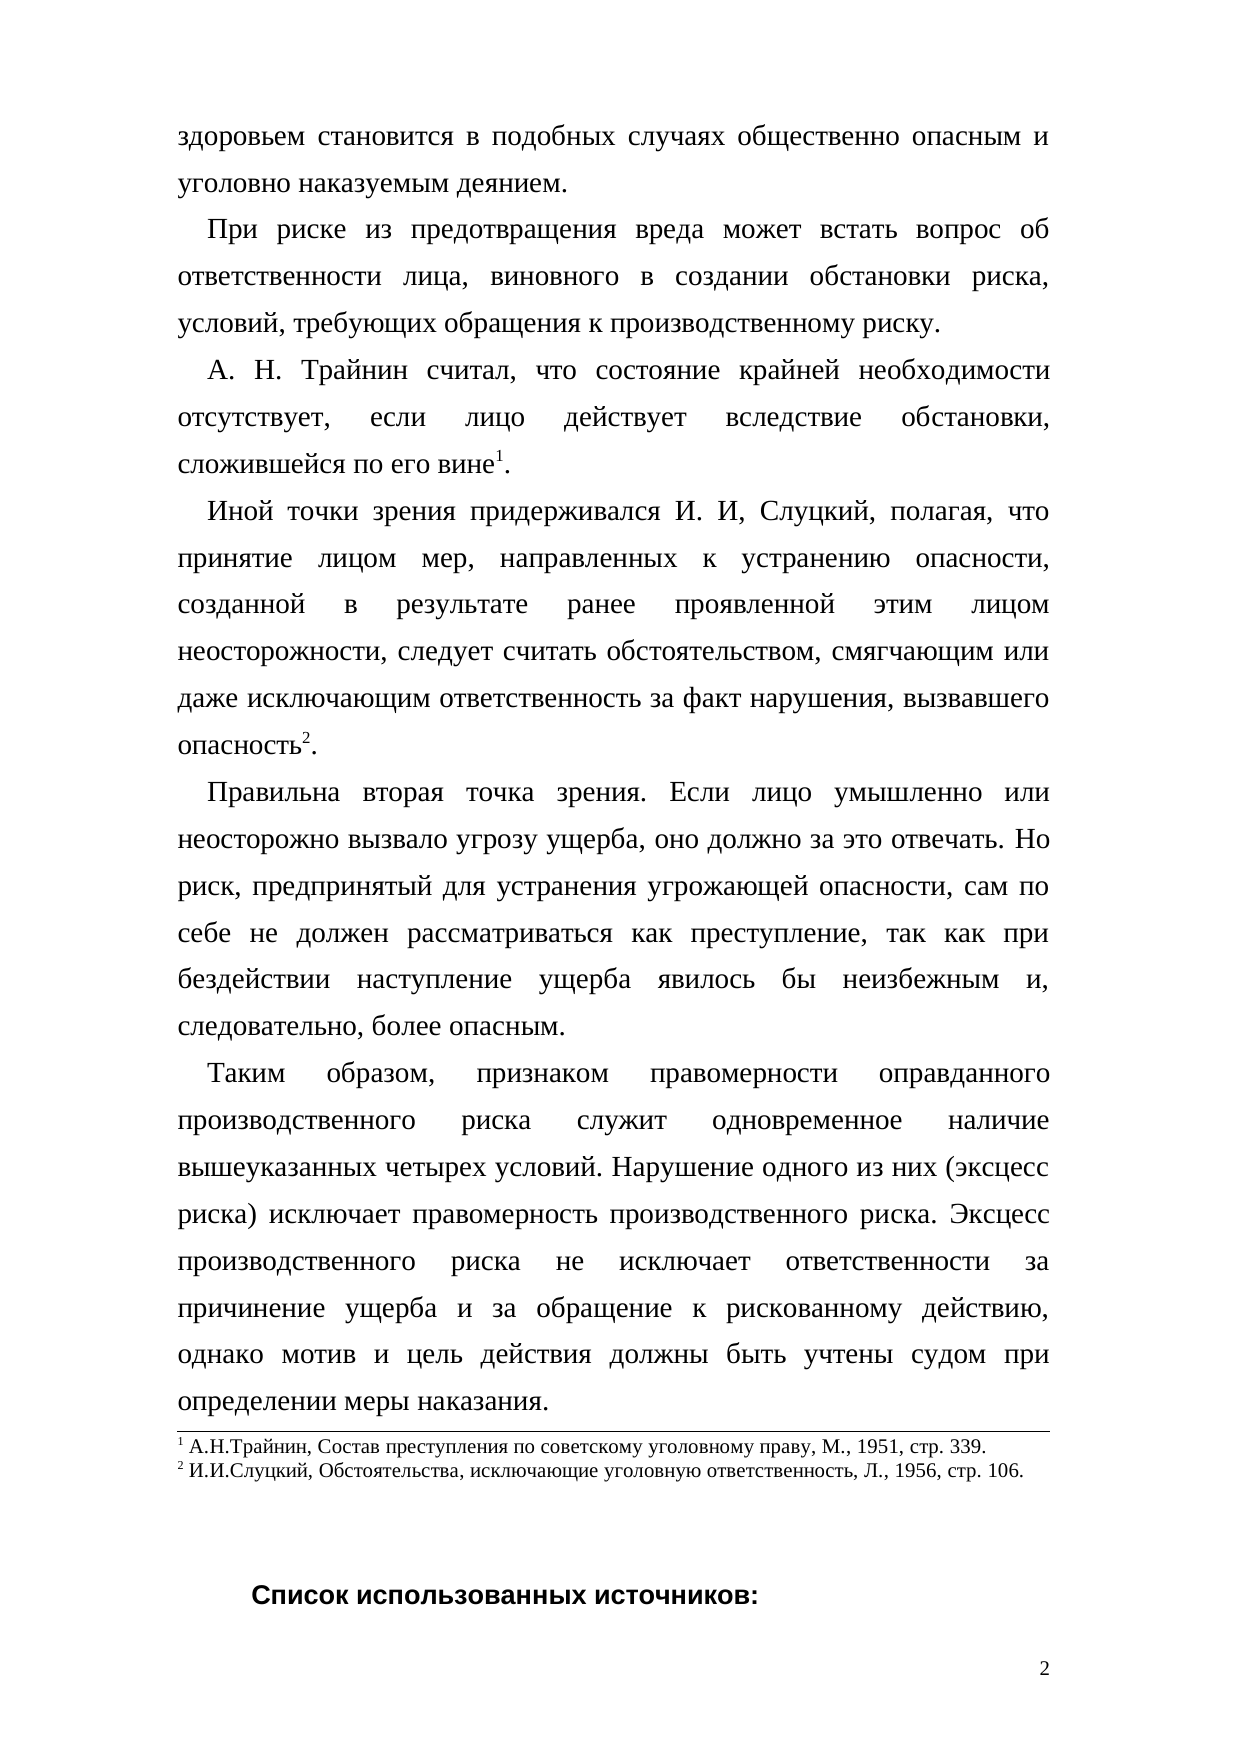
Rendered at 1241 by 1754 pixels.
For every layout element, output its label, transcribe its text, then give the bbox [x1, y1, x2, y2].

text При риске из предотвращения вреда может встать вопрос об ответственности лица, виновного в создании обстановки риска, условий, требующих обращения к производственному риску. [177, 212, 1050, 339]
text 2 И.И.Слуцкий, Обстоятельства, исключающие уголовную ответственность, Л., 1956, стр. 106. [177, 1458, 1050, 1482]
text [177, 118, 1050, 198]
text А. H. Трайнин считал, что состояние крайней необходимости отсутствует, если лицо действует вследствие обстановки, сложившейся по его вине1. [177, 352, 1050, 480]
text Правильна вторая точка зрения. Если лицо умышленно или неосторожно вызвало угрозу ущерба, оно должно за это отвечать. Ho риск, предпринятый для устранения угрожающей опасности, сам по себе не должен рассматриваться как преступление, так как при бездействии наступление ущерба явилось бы неизбежным и, следовательно, более опасным. [177, 774, 1050, 1042]
subtitle Список использованных источников: [177, 1579, 1050, 1610]
text Таким образом, признаком правомерности оправданного производственного риска служит одновременное наличие вышеуказанных четырех условий. Нарушение одного из них (эксцесс риска) исключает правомерность производственного риска. Эксцесс производственного риска не исключает ответственности за причинение ущерба и за обращение к рискованному действию, однако мотив и цель действия должны быть учтены судом при определении меры наказания. [177, 1056, 1050, 1417]
text Иной точки зрения придерживался И. И, Слуцкий, полагая, что принятие лицом мер, направленных к устранению опасности, созданной в результате ранее проявленной этим лицом неосторожности, следует считать обстоятельством, смягчающим или даже исключающим ответственность за факт нарушения, вызвавшего опасность2. [177, 493, 1050, 761]
text 1 А.Н.Трайнин, Состав преступления по советскому уголовному праву, М., 1951, стр. 339. [177, 1432, 1050, 1458]
